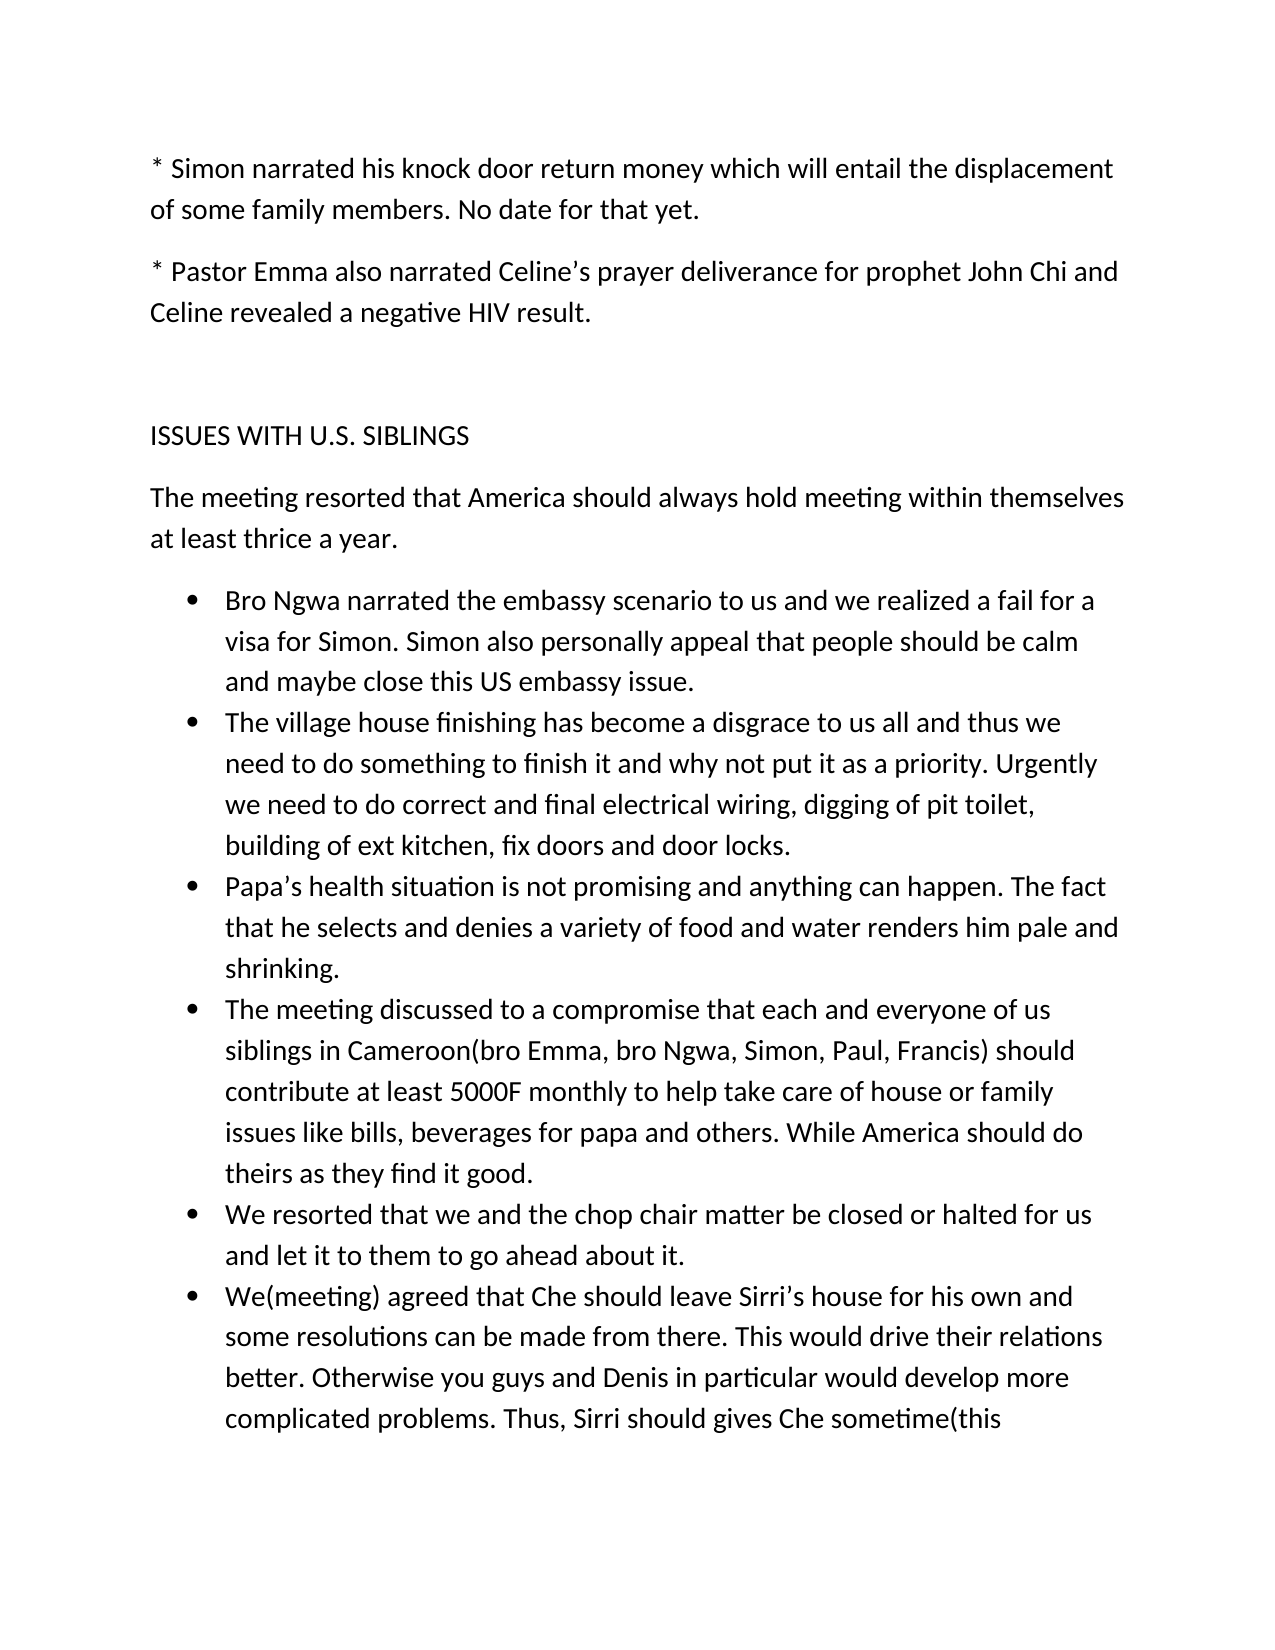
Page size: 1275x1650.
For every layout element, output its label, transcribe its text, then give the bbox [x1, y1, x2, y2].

list The meeting discussed to a compromise that each and everyone of us siblings in Cameroon(bro Emma, bro Ngwa, Simon, Paul, Francis) should contribute at least 5000F monthly to help take care of house or family issues like bills, beverages for papa and others. While America should do theirs as they find it good. [187, 991, 1125, 1190]
list Papa’s health situation is not promising and anything can happen. The fact that he selects and denies a variety of food and water renders him pale and shrinking. [187, 868, 1125, 986]
list Bro Ngwa narrated the embassy scenario to us and we realized a fail for a visa for Simon. Simon also personally appeal that people should be calm and maybe close this US embassy issue. [187, 582, 1125, 699]
text * Pastor Emma also narrated Celine’s prayer deliverance for prophet John Chi and Celine revealed a negative HIV result. [150, 253, 1125, 329]
list We resorted that we and the chop chair matter be closed or halted for us and let it to them to go ahead about it. [187, 1196, 1125, 1272]
list The village house finishing has become a disgrace to us all and thus we need to do something to finish it and why not put it as a priority. Urgently we need to do correct and final electrical wiring, digging of pit toilet, building of ext kitchen, fix doors and door locks. [187, 704, 1125, 863]
text * Simon narrated his knock door return money which will entail the displacement of some family members. No date for that yet. [150, 150, 1125, 227]
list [187, 1278, 1125, 1436]
text ISSUES WITH U.S. SIBLINGS [150, 417, 1125, 453]
text The meeting resorted that America should always hold meeting within themselves at least thrice a year. [150, 479, 1125, 556]
